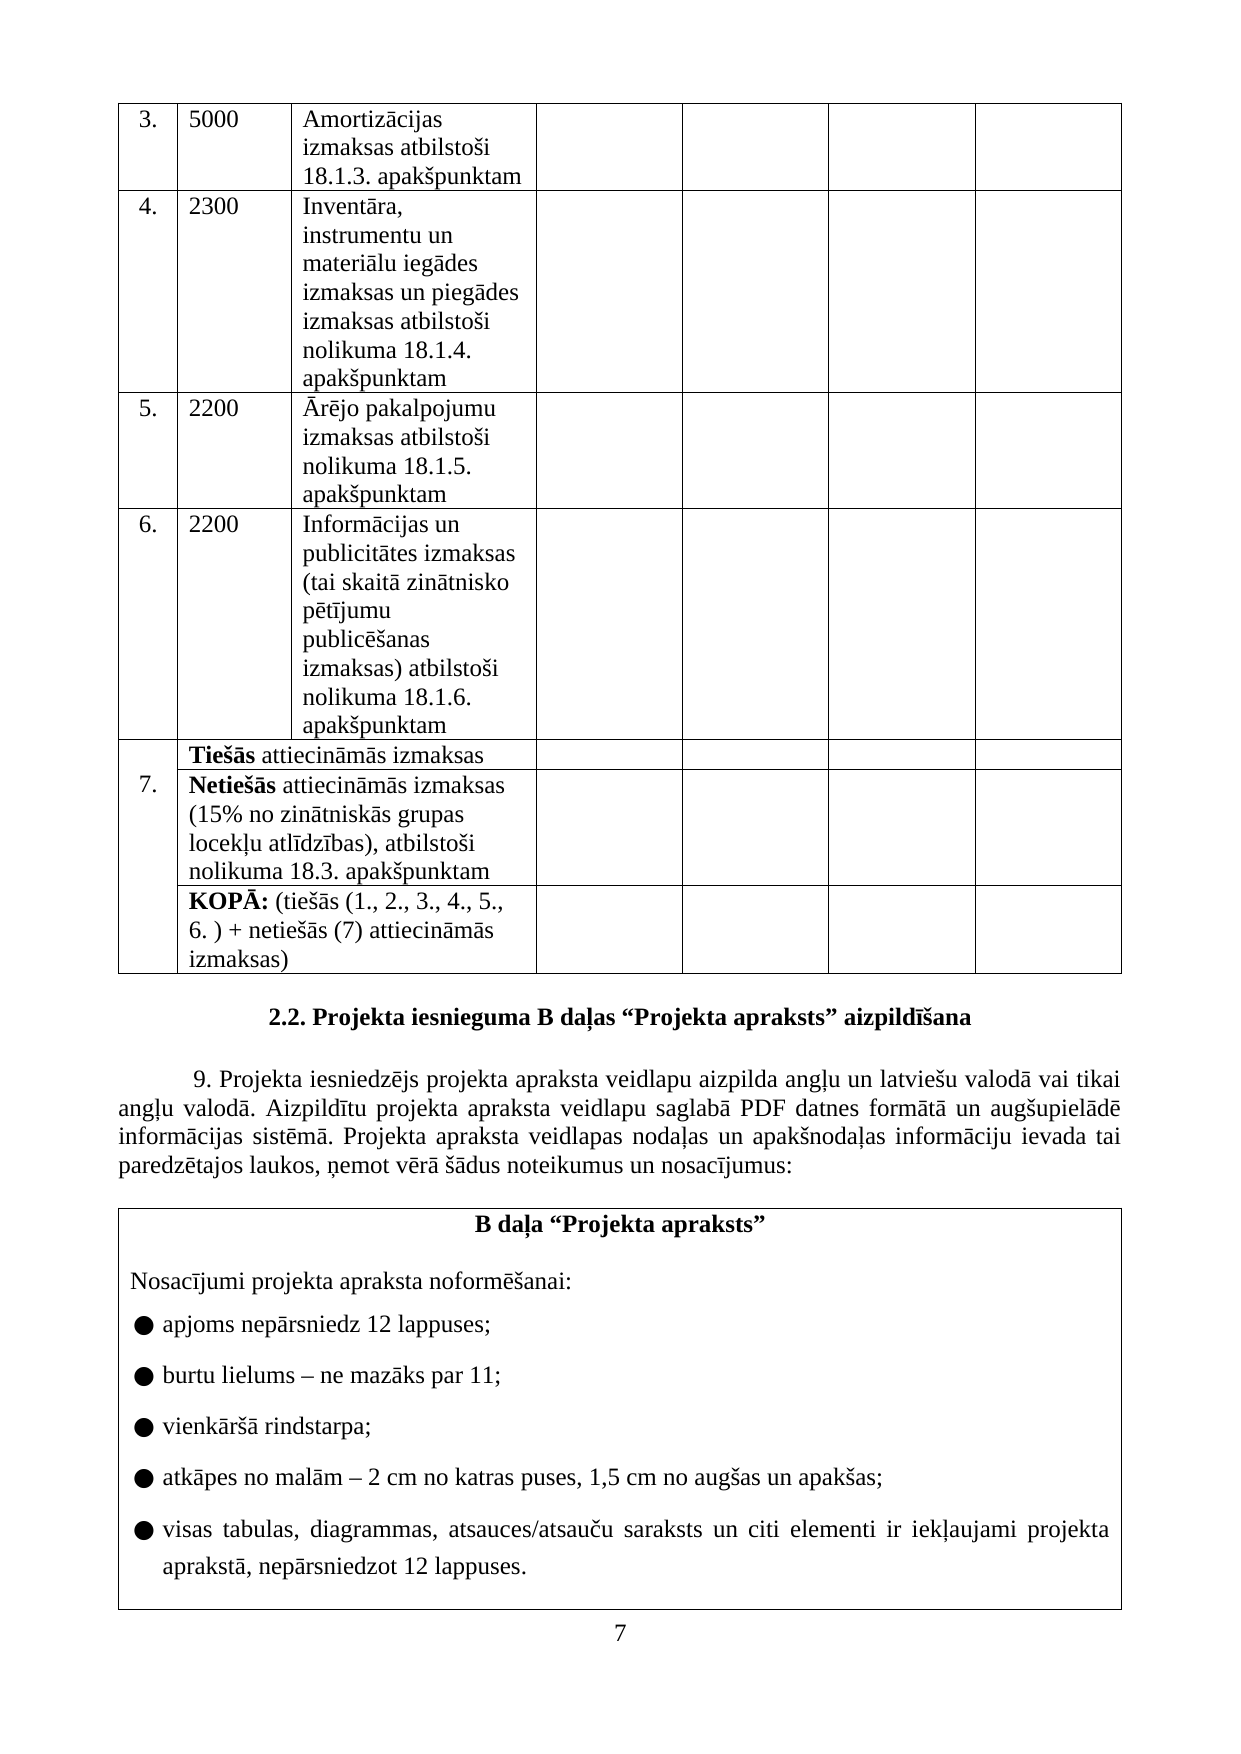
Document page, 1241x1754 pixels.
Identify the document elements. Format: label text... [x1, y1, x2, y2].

table_cell Ārējo pakalpojumu izmaksas atbilstoši nolikuma 18.1.5. apakšpunktam [292, 393, 536, 508]
table_cell [976, 886, 1121, 972]
table_cell [976, 740, 1121, 769]
table_cell 2200 [178, 393, 291, 508]
table_cell [683, 393, 828, 508]
table_cell [683, 740, 828, 769]
table_cell [537, 740, 682, 769]
table_cell 3. [119, 104, 177, 190]
table_cell [829, 770, 975, 885]
table_cell 5000 [178, 104, 291, 190]
table_cell 7. [119, 740, 177, 972]
table_cell Informācijas un publicitātes izmaksas (tai skaitā zinātnisko pētījumu publicēšanas izmaksas) atbilstoši nolikuma 18.1.6. apakšpunktam [292, 509, 536, 739]
table_cell [976, 104, 1121, 190]
text 9. Projekta iesniedzējs projekta apraksta veidlapu aizpilda angļu un latviešu valodā vai tikai angļu valodā. Aizpildītu projekta apraksta veidlapu saglabā PDF datnes formātā un augšupielādē informācijas sistēmā. Projekta apraksta veidlapas nodaļas un apakšnodaļas informāciju ievada tai paredzētajos laukos, ņemot vērā šādus noteikumus un nosacījumus: [118, 1064, 1122, 1179]
table_cell Inventāra, instrumentu un materiālu iegādes izmaksas un piegādes izmaksas atbilstoši nolikuma 18.1.4. apakšpunktam [292, 191, 536, 392]
table_cell 5. [119, 393, 177, 508]
table_cell [829, 104, 975, 190]
table_cell Tiešās attiecināmās izmaksas [178, 740, 536, 769]
table_cell [976, 770, 1121, 885]
table_cell [683, 886, 828, 972]
table_cell [829, 393, 975, 508]
table_cell [683, 104, 828, 190]
table_cell [537, 509, 682, 739]
subtitle 2.2. Projekta iesnieguma B daļas “Projekta apraksts” aizpildīšana [118, 1002, 1122, 1031]
table_cell [829, 886, 975, 972]
table_cell 6. [119, 509, 177, 739]
table_cell [683, 770, 828, 885]
table_cell [537, 393, 682, 508]
table_cell [829, 509, 975, 739]
table_cell [537, 191, 682, 392]
table_cell [829, 740, 975, 769]
table_cell [976, 191, 1121, 392]
table_cell [537, 886, 682, 972]
table_cell 2200 [178, 509, 291, 739]
table_cell Netiešās attiecināmās izmaksas (15% no zinātniskās grupas locekļu atlīdzības), atbilstoši nolikuma 18.3. apakšpunktam [178, 770, 536, 885]
table_cell 2300 [178, 191, 291, 392]
table_cell [976, 509, 1121, 739]
table_cell [829, 191, 975, 392]
table_cell Amortizācijas izmaksas atbilstoši 18.1.3. apakšpunktam [292, 104, 536, 190]
table_cell [683, 509, 828, 739]
table_cell 4. [119, 191, 177, 392]
table_cell KOPĀ: (tiešās (1., 2., 3., 4., 5., 6. ) + netiešās (7) attiecināmās izmaksas) [178, 886, 536, 972]
table_cell [976, 393, 1121, 508]
table_cell [683, 191, 828, 392]
table_cell [537, 104, 682, 190]
table_cell [537, 770, 682, 885]
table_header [119, 1209, 1121, 1609]
